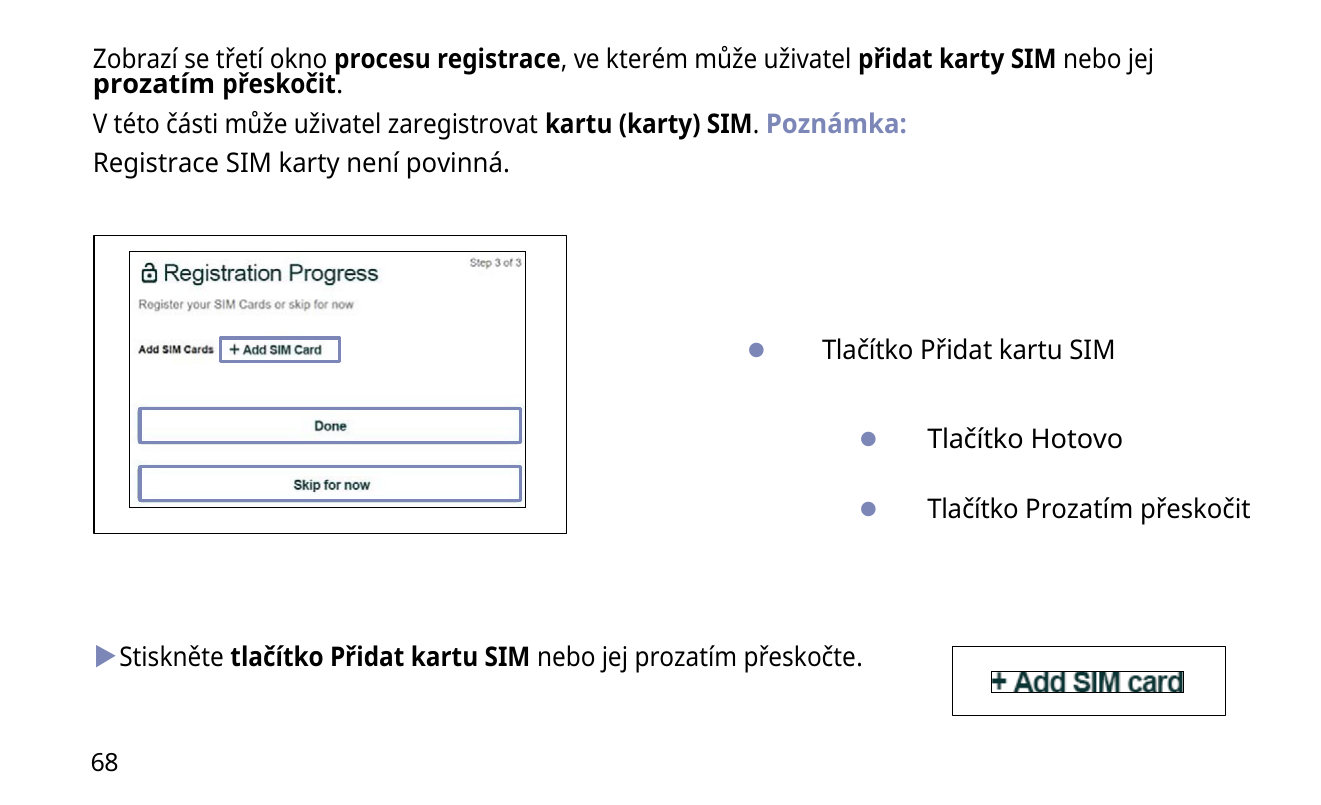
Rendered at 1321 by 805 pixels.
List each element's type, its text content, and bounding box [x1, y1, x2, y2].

picture [992, 675, 1183, 692]
picture [130, 252, 525, 330]
list Tlačítko Prozatím přeskočit [859, 490, 1258, 527]
picture [130, 367, 525, 507]
text V této části může uživatel zaregistrovat kartu (karty) SIM. Poznámka: Registrace SIM karty není povinná. [93, 105, 973, 180]
text Zobrazí se třetí okno procesu registrace, ve kterém může uživatel přidat karty SIM nebo jej prozatím přeskočit. [93, 46, 1232, 101]
list Stiskněte tlačítko Přidat kartu SIM nebo jej prozatím přeskočte. [93, 638, 1258, 675]
list Tlačítko Hotovo [859, 419, 1258, 456]
list Tlačítko Přidat kartu SIM [27, 330, 1116, 367]
